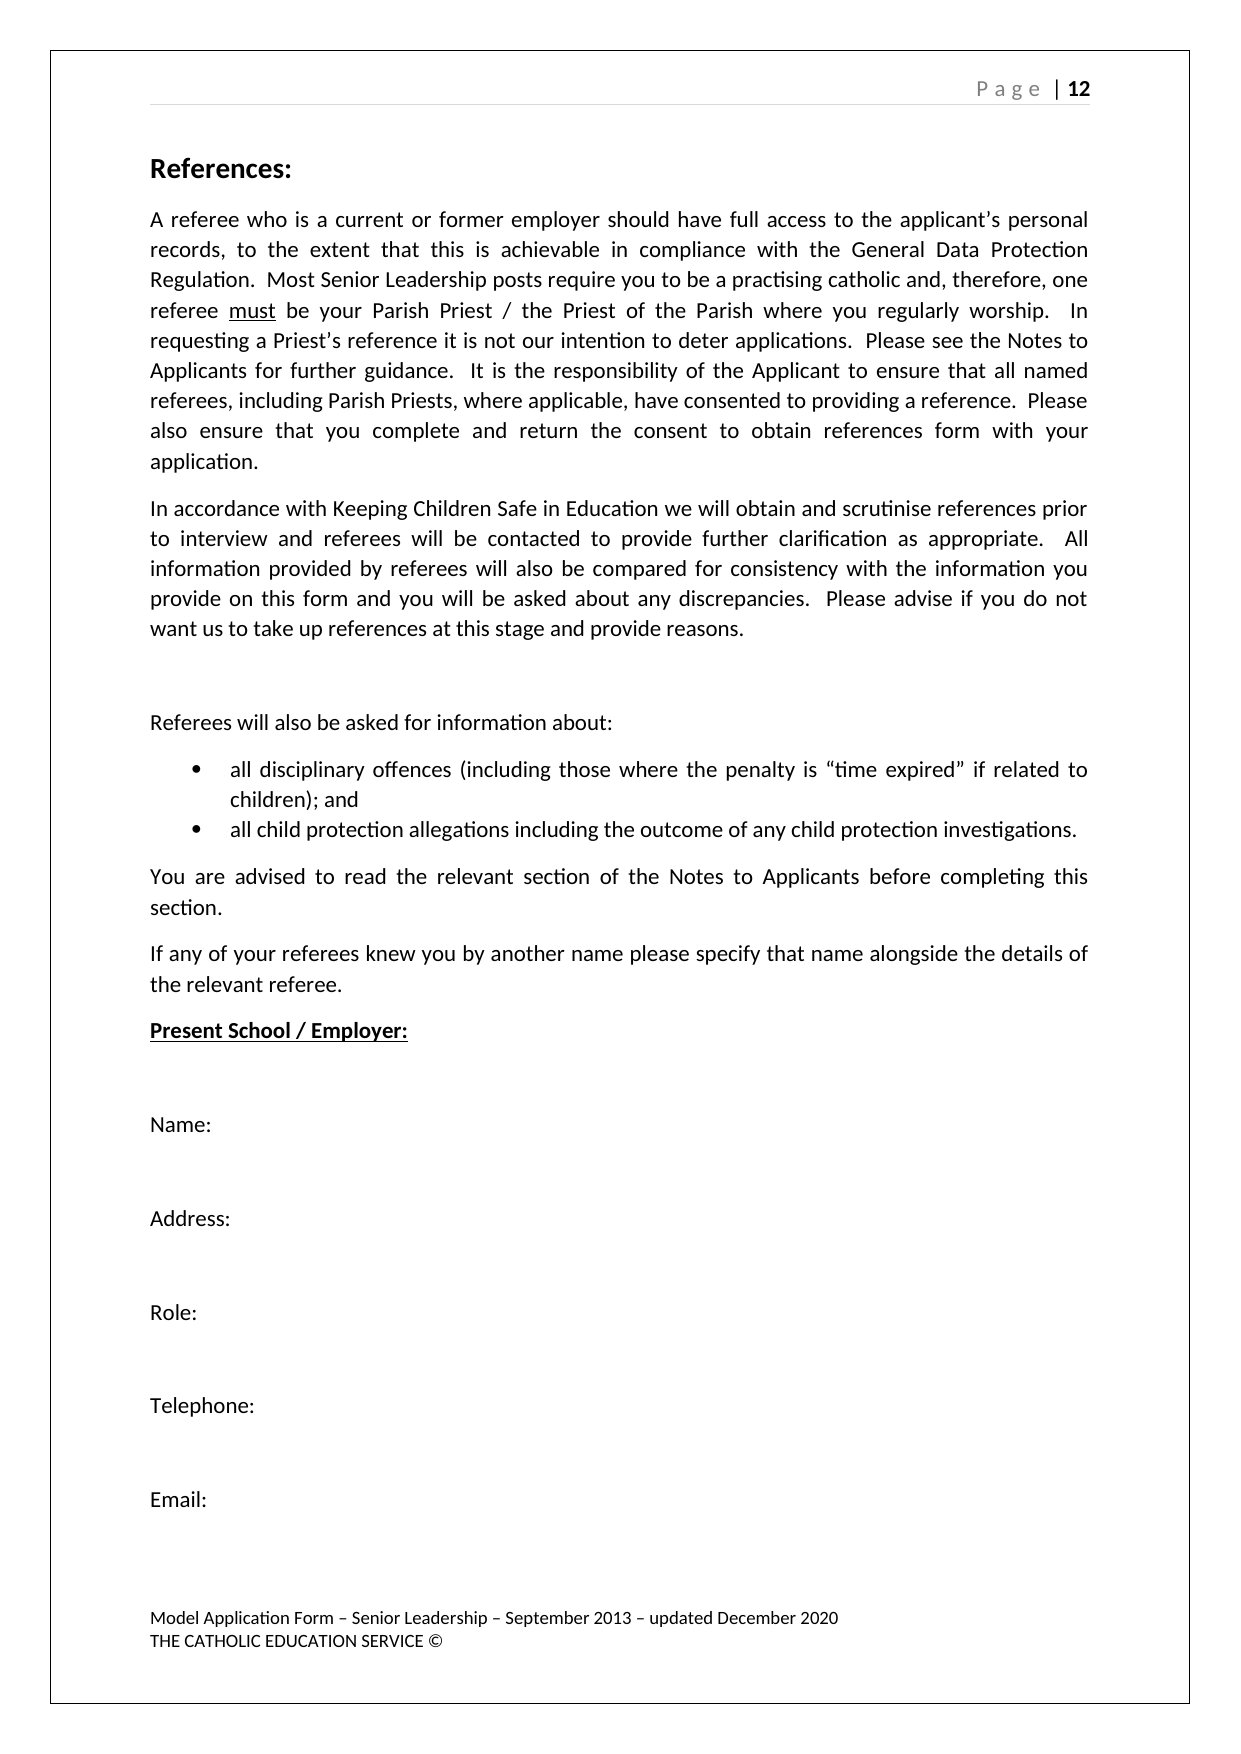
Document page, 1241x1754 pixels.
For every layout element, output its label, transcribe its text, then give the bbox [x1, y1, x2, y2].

text Referees will also be asked for information about: [150, 708, 1090, 736]
text Telephone: [150, 1392, 1090, 1419]
text If any of your referees knew you by another name please specify that name alongside the details of the relevant referee. [150, 939, 1090, 998]
text Address: [150, 1204, 1090, 1232]
text In accordance with Keeping Children Safe in Education we will obtain and scrutinise references prior to interview and referees will be contacted to provide further clarification as appropriate. All information provided by referees will also be compared for consistency with the information you provide on this form and you will be asked about any discrepancies. Please advise if you do not want us to take up references at this stage and provide reasons. [150, 494, 1090, 642]
text References: [150, 150, 1090, 186]
text Present School / Employer: [150, 1017, 1090, 1044]
text A referee who is a current or former employer should have full access to the applicant’s personal records, to the extent that this is achievable in compliance with the General Data Protection Regulation. Most Senior Leadership posts require you to be a practising catholic and, therefore, one referee must be your Parish Priest / the Priest of the Parish where you regularly worship. In requesting a Priest’s reference it is not our intention to deter applications. Please see the Notes to Applicants for further guidance. It is the responsibility of the Applicant to ensure that all named referees, including Parish Priests, where applicable, have consented to providing a reference. Please also ensure that you complete and return the consent to obtain references form with your application. [150, 205, 1090, 475]
text Email: [150, 1485, 1090, 1513]
text You are advised to read the relevant section of the Notes to Applicants before completing this section. [150, 862, 1090, 921]
text Role: [150, 1298, 1090, 1326]
list all child protection allegations including the outcome of any child protection investigations. [192, 816, 1090, 843]
text Name: [150, 1110, 1090, 1138]
list all disciplinary offences (including those where the penalty is “time expired” if related to children); and [192, 755, 1090, 813]
